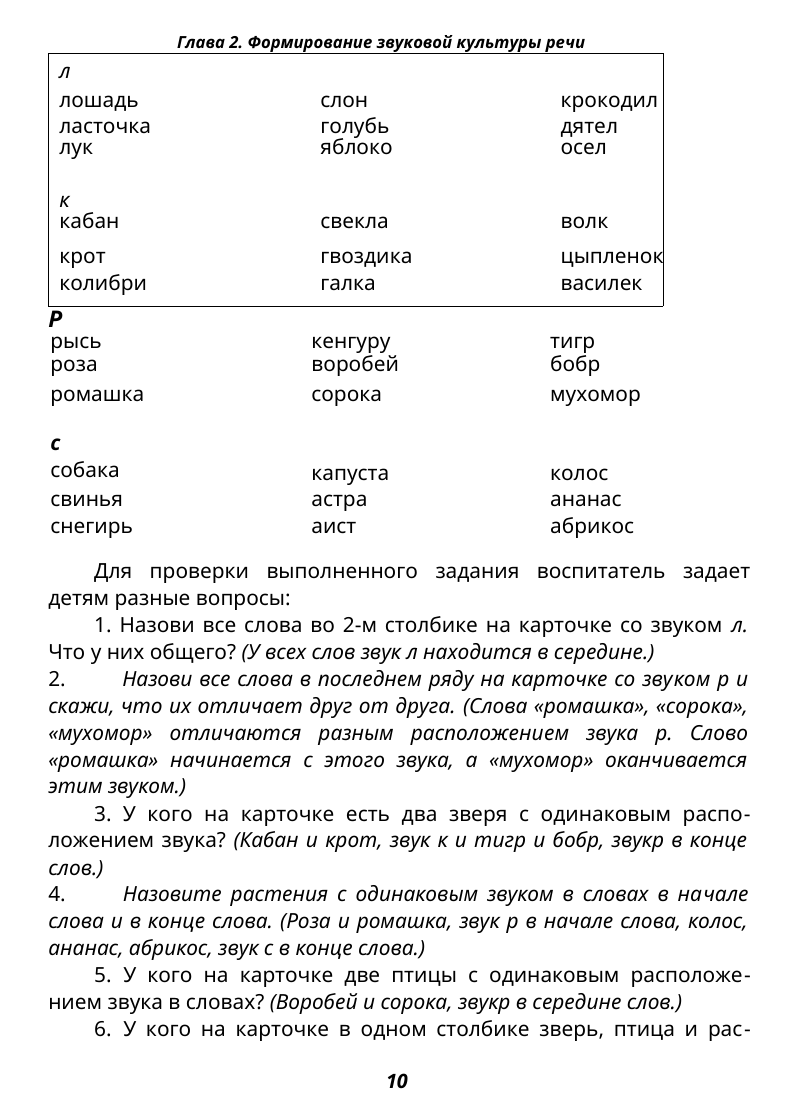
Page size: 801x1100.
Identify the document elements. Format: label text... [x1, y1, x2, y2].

table_cell лук [58, 138, 240, 176]
table_header л [58, 62, 663, 84]
table_cell снегирь [49, 510, 231, 538]
table_cell абрикос [474, 510, 649, 538]
table_cell колос [474, 433, 649, 485]
table_cell астра [231, 485, 474, 510]
table_cell кабан [58, 212, 240, 240]
table_cell ромашка [49, 384, 231, 433]
table_cell мухомор [474, 384, 649, 433]
table_cell дятел [489, 111, 663, 138]
table_cell цыпленок [489, 240, 663, 268]
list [48, 1015, 750, 1042]
table_cell воробей [231, 355, 474, 384]
table_cell осел [489, 138, 663, 176]
list У кого на карточке две птицы с одинаковым расположением звука в словах? (Воробей и сорока, звукр в середине слов.) [48, 961, 750, 1015]
table_header кенгуру [231, 332, 474, 355]
table_cell аист [231, 510, 474, 538]
table_cell капуста [231, 433, 474, 485]
table_cell бобр [474, 355, 649, 384]
table_cell волк [489, 212, 663, 240]
table_cell лошадь [58, 84, 240, 111]
table_header тигр [474, 332, 649, 355]
table_cell свекла [240, 212, 488, 240]
table_cell с собака [49, 433, 231, 485]
table_cell к [58, 176, 663, 212]
table_cell яблоко [240, 138, 488, 176]
table_cell колибри [58, 268, 240, 295]
table_cell голубь [240, 111, 488, 138]
table_cell крокодил [489, 84, 663, 111]
table_cell ананас [474, 485, 649, 510]
text Для проверки выполненного задания воспитатель задает детям разные вопросы: [48, 557, 750, 611]
list У кого на карточке есть два зверя с одинаковым расположением звука? (Кабан и крот, звук к и тигр и бобр, звукр в конце слов.) [48, 799, 750, 880]
table_cell галка [240, 268, 488, 295]
table_cell сорока [231, 384, 474, 433]
list Назови все слова в последнем ряду на карточке со звуком р и скажи, что их отличает друг от друга. (Слова «ромашка», «сорока», «мухомор» отличаются разным расположением звука р. Слово «ромашка» начинается с этого звука, а «мухомор» оканчивается этим звуком.) [48, 664, 750, 799]
table_cell крот [58, 240, 240, 268]
table_cell роза [49, 355, 231, 384]
table_cell свинья [49, 485, 231, 510]
table_cell василек [489, 268, 663, 295]
text 1. Назови все слова во 2-м столбике на карточке со звуком л. Что у них общего? (У всех слов звук л находится в середине.) [48, 611, 750, 664]
list Назовите растения с одинаковым звуком в словах в начале слова и в конце слова. (Роза и ромашка, звук р в начале слова, колос, ананас, абрикос, звук с в конце слова.) [48, 880, 750, 961]
table_cell слон [240, 84, 488, 111]
table_header рысь [49, 332, 231, 355]
table_cell ласточка [58, 111, 240, 138]
text Р [48, 309, 649, 332]
table_cell гвоздика [240, 240, 488, 268]
